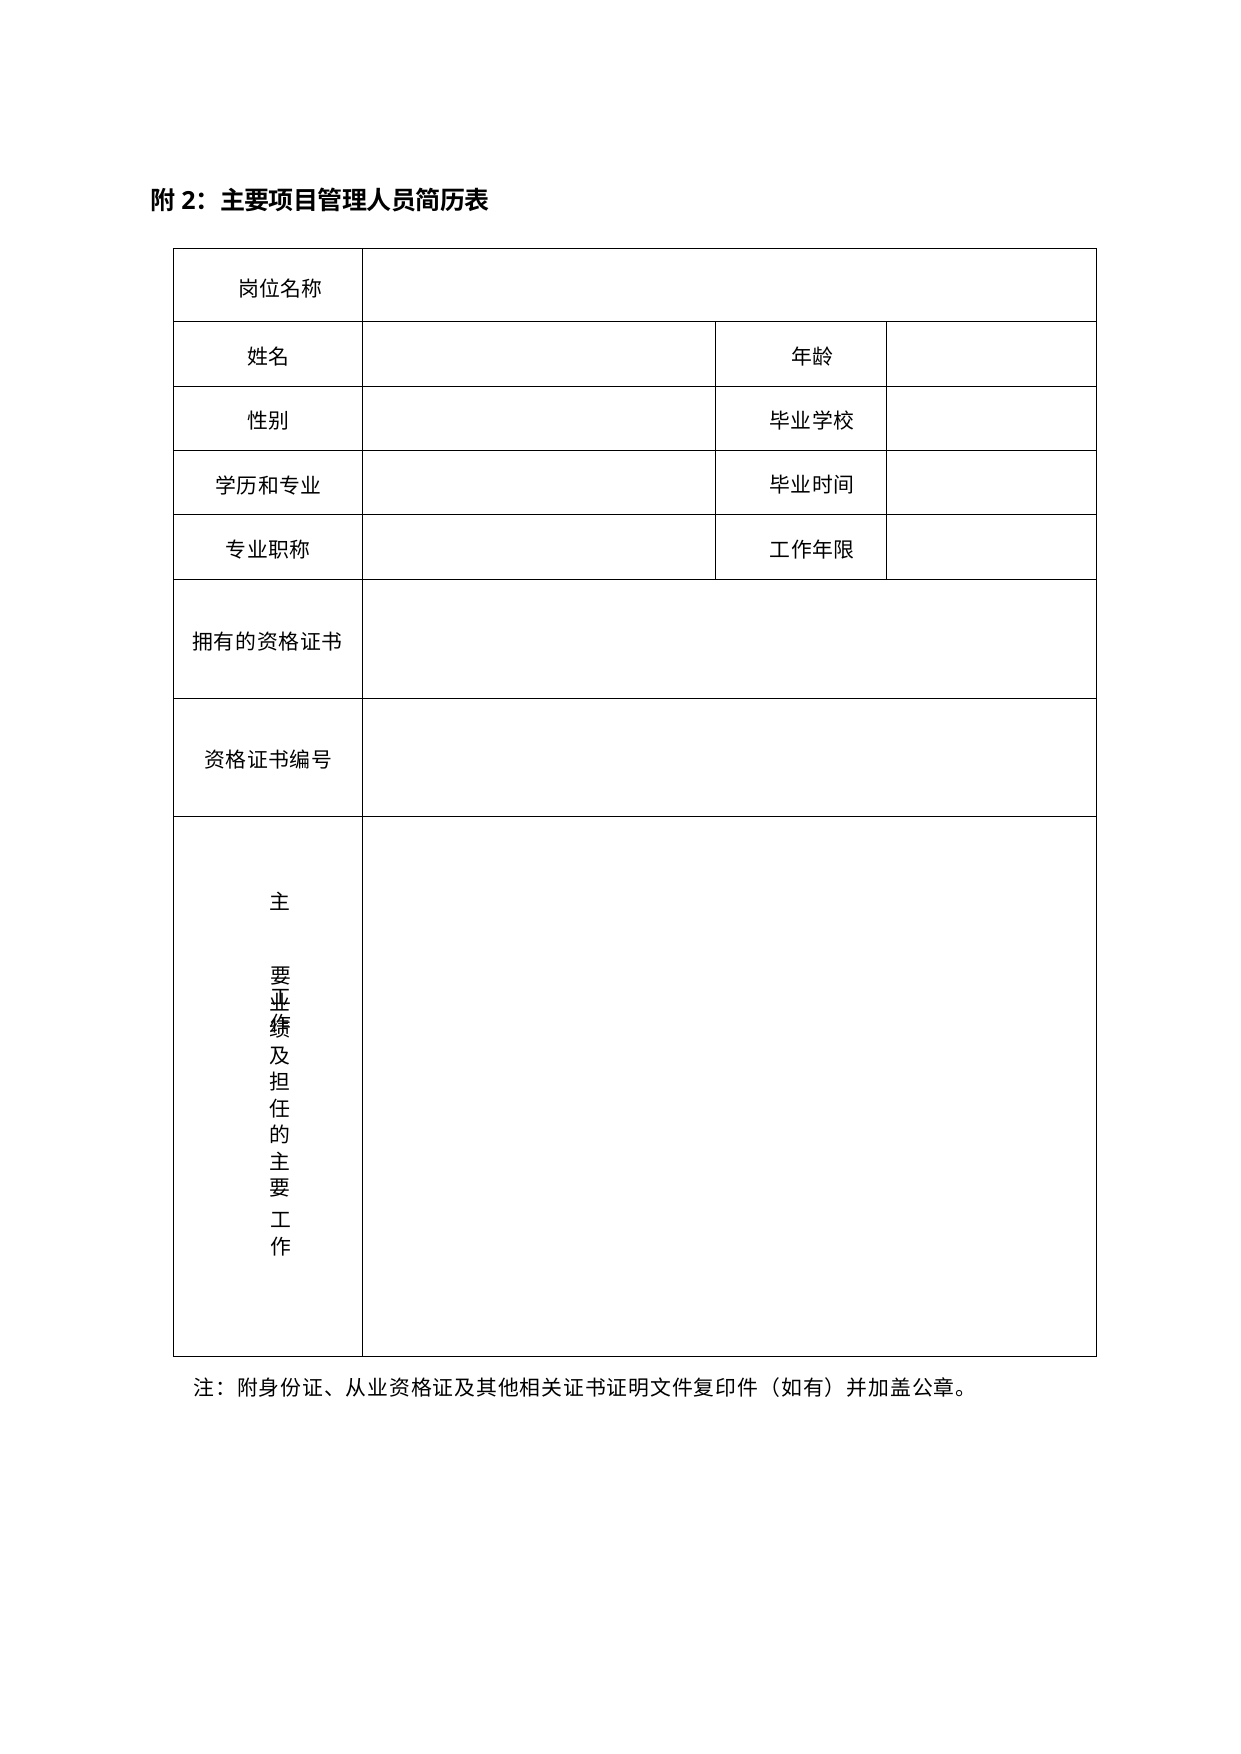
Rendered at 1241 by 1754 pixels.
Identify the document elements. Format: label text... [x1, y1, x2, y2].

table_cell 资格证书编号 [174, 699, 362, 816]
table_cell 专业职称 [174, 515, 362, 579]
table_cell [363, 387, 715, 449]
table_cell [363, 817, 1096, 1356]
table_cell [363, 322, 715, 386]
table_cell 性别 [174, 387, 362, 449]
table_cell 主 要工 作 业 绩 及 担 任 的 主 要 工 作 [174, 817, 362, 1356]
table_cell [887, 322, 1096, 386]
table_cell [887, 387, 1096, 449]
table_cell 工作年限 [716, 515, 886, 579]
table_cell 拥有的资格证书 [174, 580, 362, 697]
table_cell [887, 451, 1096, 514]
text 注：附身份证、从业资格证及其他相关证书证明文件复印件（如有）并加盖公章。 [193, 1373, 1122, 1401]
table_header [363, 249, 1096, 321]
table_cell 学历和专业 [174, 451, 362, 514]
table_cell [363, 515, 715, 579]
table_cell 年龄 [716, 322, 886, 386]
table_header 岗位名称 [174, 249, 362, 321]
table_cell 姓名 [174, 322, 362, 386]
table_cell 毕业学校 [716, 387, 886, 449]
table_cell [363, 580, 1096, 697]
table_cell [363, 451, 715, 514]
table_cell [887, 515, 1096, 579]
table_cell [363, 699, 1096, 816]
table_cell 毕业时间 [716, 451, 886, 514]
text 附 2：主要项目管理人员简历表 [150, 182, 1122, 216]
